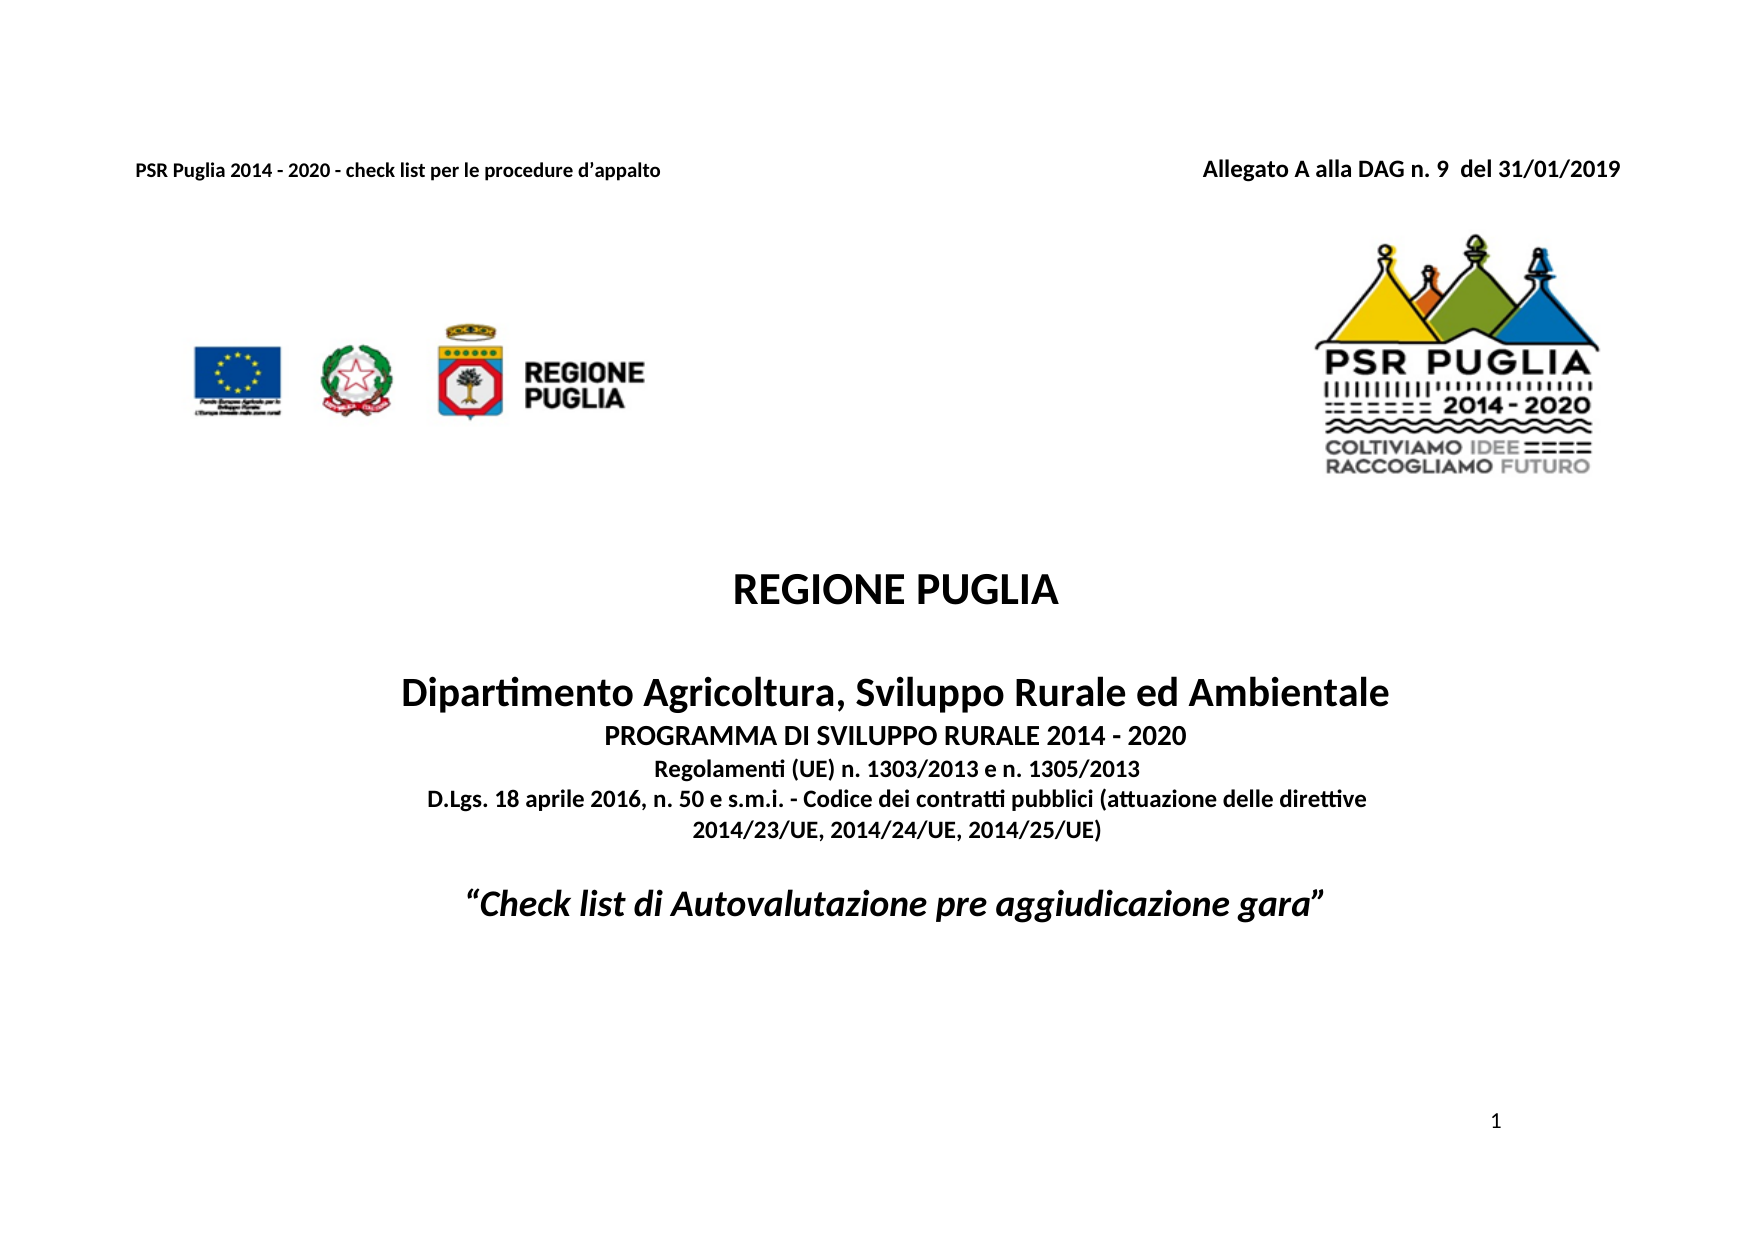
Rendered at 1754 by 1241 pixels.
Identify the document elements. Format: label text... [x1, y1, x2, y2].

text Dipartimento Agricoltura, Sviluppo Rurale ed Ambientale [135, 666, 1656, 717]
text REGIONE PUGLIA [135, 560, 1656, 616]
text D.Lgs. 18 aprile 2016, n. 50 e s.m.i. - Codice dei contratti pubblici (attuazione delle direttive 2014/23/UE, 2014/24/UE, 2014/25/UE) [386, 783, 1408, 844]
text “Check list di Autovalutazione pre aggiudicazione gara” [135, 880, 1656, 926]
picture [118, 225, 1669, 487]
text PROGRAMMA DI SVILUPPO RURALE 2014 - 2020 [135, 717, 1656, 753]
text Regolamenti (UE) n. 1303/2013 e n. 1305/2013 [386, 753, 1408, 783]
text PSR Puglia 2014 - 2020 - check list per le procedure d’appalto Allegato A alla DAG n. 9 del 31/01/2019 [135, 153, 1656, 183]
